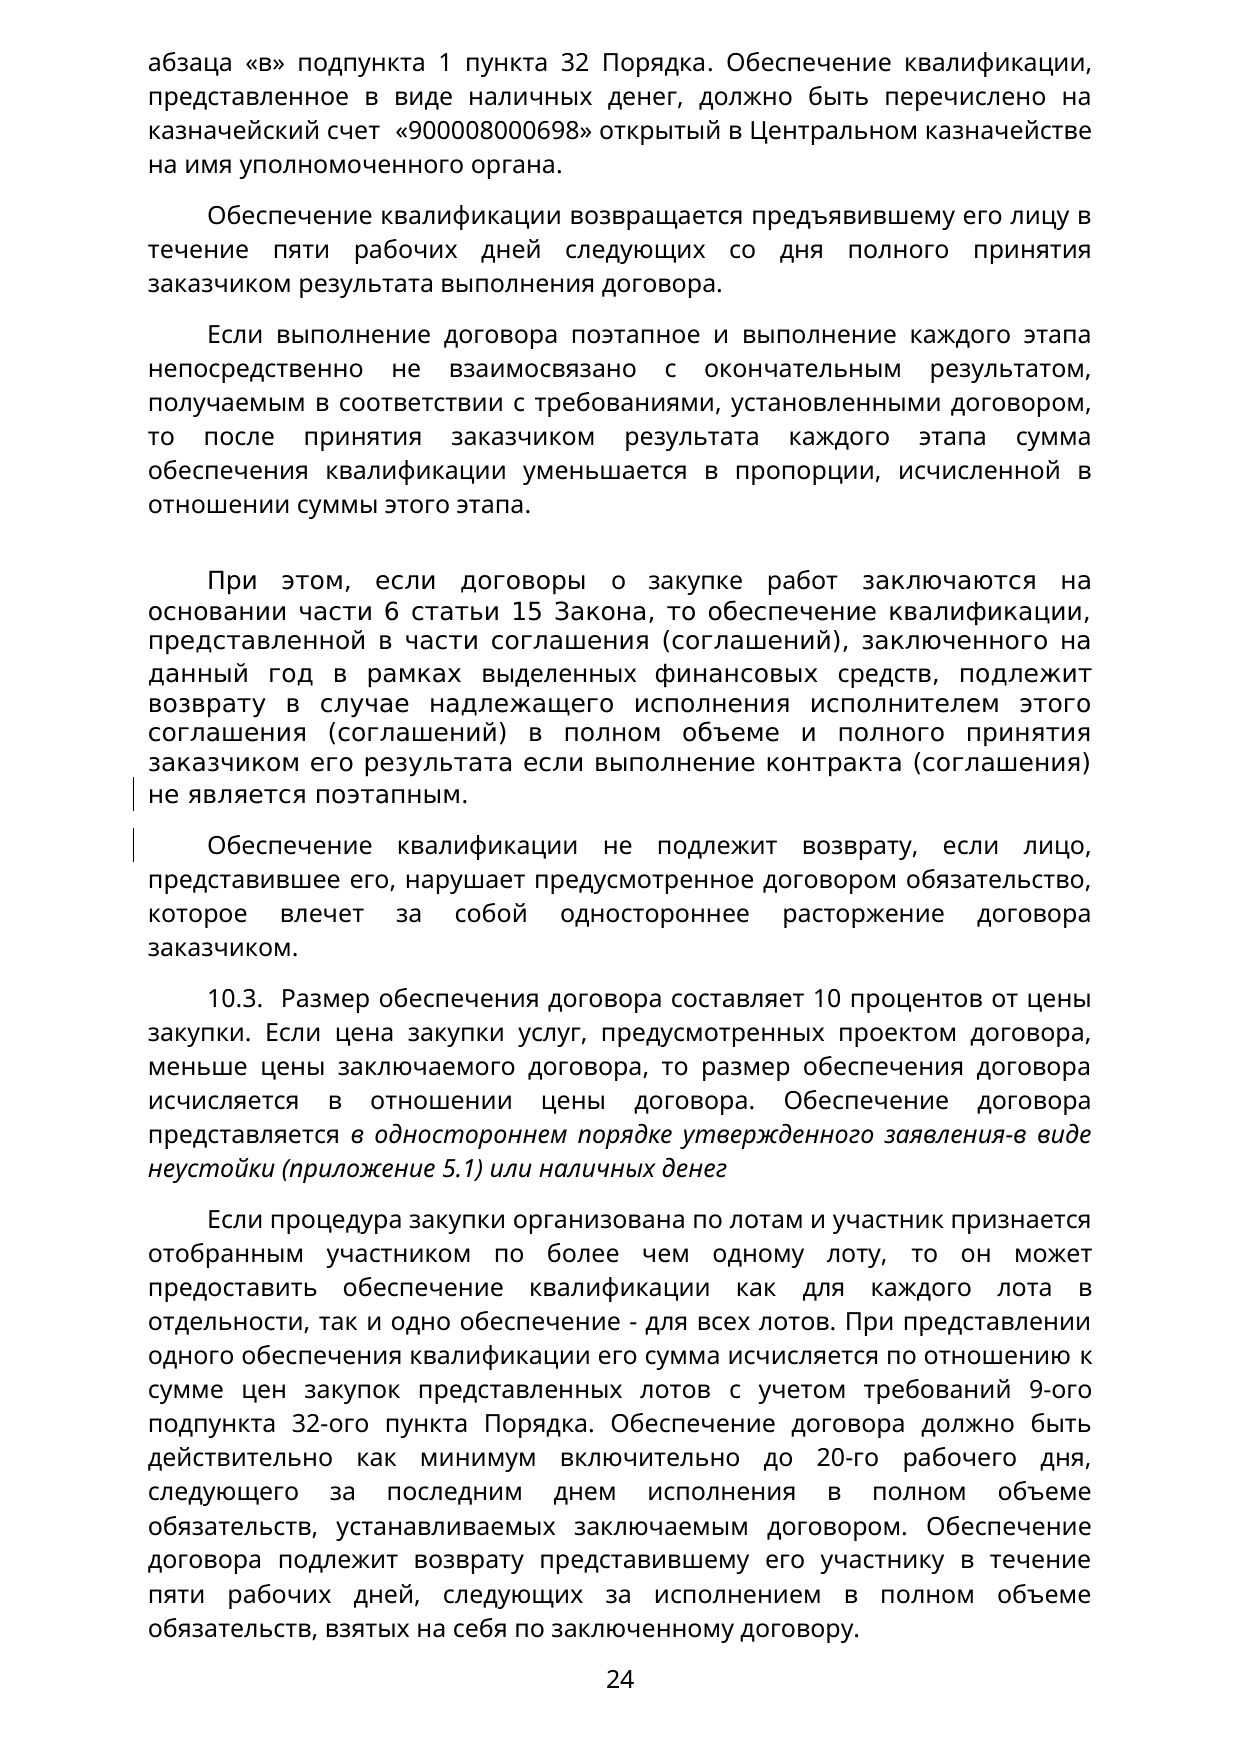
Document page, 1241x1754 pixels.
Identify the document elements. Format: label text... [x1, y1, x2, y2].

text При этом, если договоры о закупке работ заключаются на основании части 6 статьи 15 Закона, то обеспечение квалификации, представленной в части соглашения (соглашений), заключенного на данный год в рамках выделенных финансовых средств, подлежит возврату в случае надлежащего исполнения исполнителем этого соглашения (соглашений) в полном объеме и полного принятия заказчиком его результата если выполнение контракта (соглашения) не является поэтапным. [148, 563, 1092, 811]
text Обеспечение квалификации не подлежит возврату, если лицо, представившее его, нарушает предусмотренное договором обязательство, которое влечет за собой одностороннее расторжение договора заказчиком. [148, 828, 1092, 964]
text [148, 44, 1092, 181]
text Если процедура закупки организована по лотам и участник признается отобранным участником по более чем одному лоту, то он может предоставить обеспечение квалификации как для каждого лота в отдельности, так и одно обеспечение - для всех лотов. При представлении одного обеспечения квалификации его сумма исчисляется по отношению к сумме цен закупок представленных лотов с учетом требований 9-ого подпункта 32-ого пункта Порядка. Обеспечение договора должно быть действительно как минимум включительно до 20-го рабочего дня, следующего за последним днем исполнения в полном объеме обязательств, устанавливаемых заключаемым договором. Обеспечение договора подлежит возврату представившему его участнику в течение пяти рабочих дней, следующих за исполнением в полном объеме обязательств, взятых на себя по заключенному договору. [148, 1202, 1092, 1644]
text Если выполнение договора поэтапное и выполнение каждого этапа непосредственно не взаимосвязано с окончательным результатом, получаемым в соответствии с требованиями, установленными договором, то после принятия заказчиком результата каждого этапа сумма обеспечения квалификации уменьшается в пропорции, исчисленной в отношении суммы этого этапа. [148, 316, 1092, 521]
text Обеспечение квалификации возвращается предъявившему его лицу в течение пяти рабочих дней следующих со дня полного принятия заказчиком результата выполнения договора. [148, 197, 1092, 300]
text 10.3. Размер обеспечения договора составляет 10 процентов от цены закупки. Если цена закупки услуг, предусмотренных проектом договора, меньше цены заключаемого договора, то размер обеспечения договора исчисляется в отношении цены договора. Обеспечение договора представляется в одностороннем порядке утвержденного заявления-в виде неустойки (приложение 5.1) или наличных денег [148, 981, 1092, 1185]
